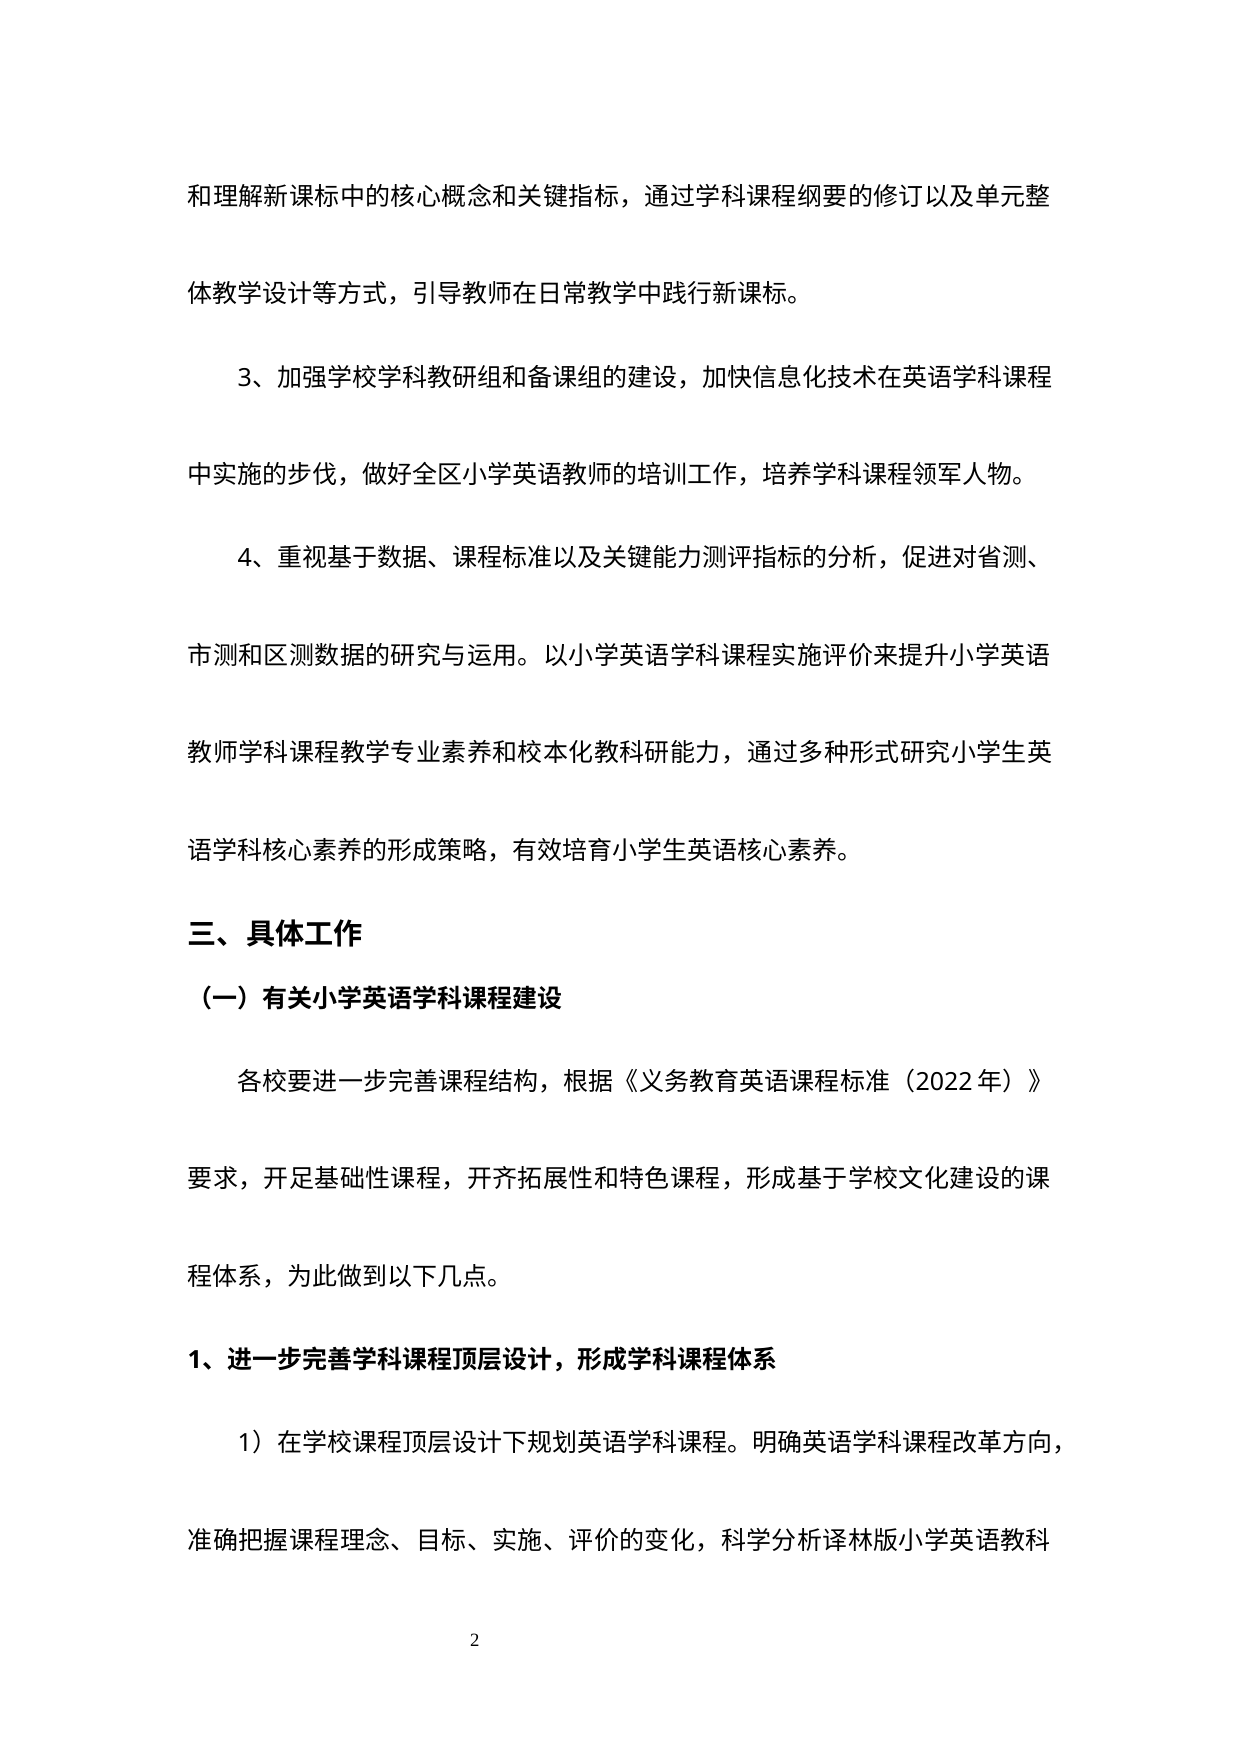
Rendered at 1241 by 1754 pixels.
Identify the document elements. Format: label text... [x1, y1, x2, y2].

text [187, 162, 1053, 324]
text 3、加强学校学科教研组和备课组的建设，加快信息化技术在英语学科课程中实施的步伐，做好全区小学英语教师的培训工作，培养学科课程领军人物。 [187, 343, 1053, 505]
text 4、重视基于数据、课程标准以及关键能力测评指标的分析，促进对省测、市测和区测数据的研究与运用。以小学英语学科课程实施评价来提升小学英语教师学科课程教学专业素养和校本化教科研能力，通过多种形式研究小学生英语学科核心素养的形成策略，有效培育小学生英语核心素养。 [187, 523, 1053, 881]
text 1、进一步完善学科课程顶层设计，形成学科课程体系 [187, 1325, 1053, 1390]
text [187, 1408, 1053, 1571]
text （一）有关小学英语学科课程建设 [187, 964, 1053, 1029]
text 各校要进一步完善课程结构，根据《义务教育英语课程标准（2022年）》要求，开足基础性课程，开齐拓展性和特色课程，形成基于学校文化建设的课程体系，为此做到以下几点。 [187, 1047, 1053, 1307]
text 三、具体工作 [187, 899, 1053, 964]
